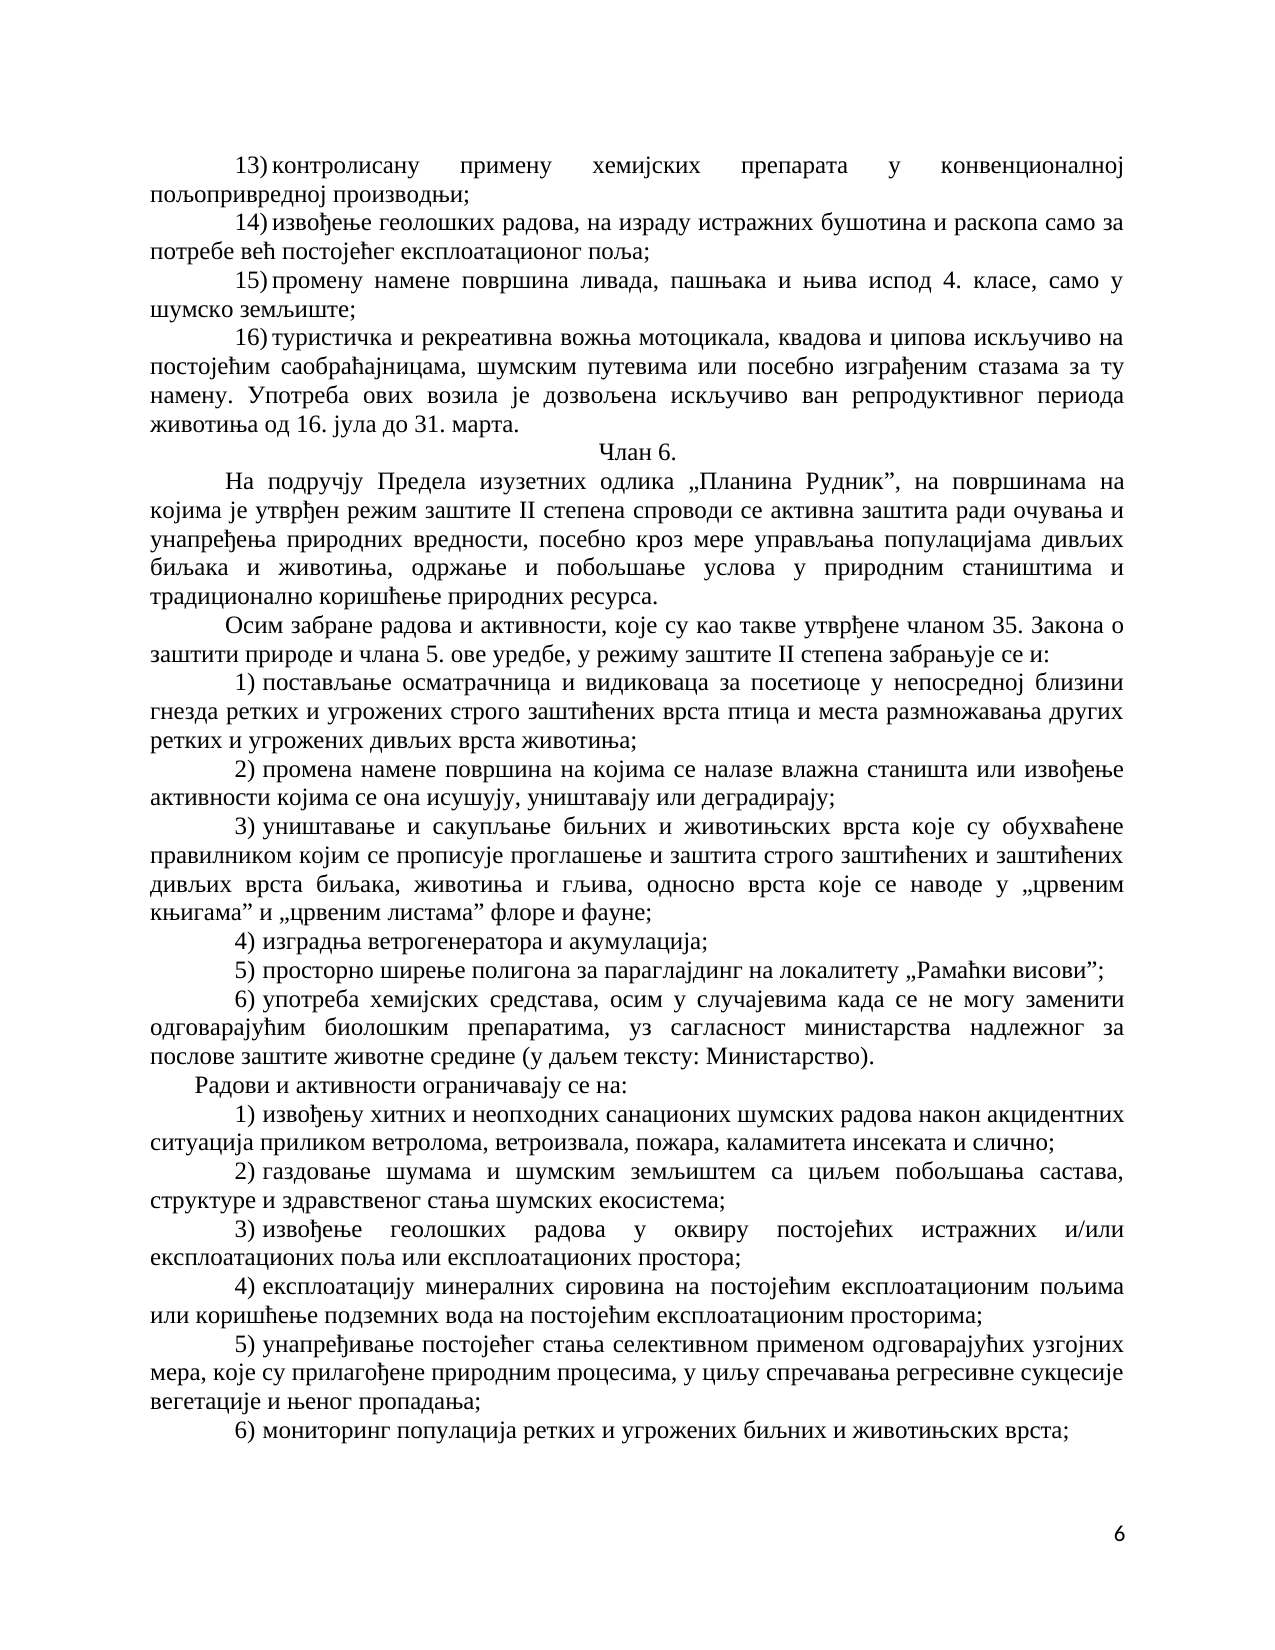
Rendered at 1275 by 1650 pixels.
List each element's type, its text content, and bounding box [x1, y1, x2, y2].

list употреба хемијских средстава, осим у случајевима када се не могу заменити одговарајућим биолошким препаратима, уз сагласност министарства надлежног за послове заштите животне средине (у даљем тексту: Министарство). [150, 984, 1125, 1070]
list контролисану примену хемијских препарата у конвенционалној пољопривредној производњи; [150, 150, 1125, 207]
list постављање осматрачница и видиковаца за посетиоце у непосредној близини гнезда ретких и угрожених строго заштићених врста птица и места размножавања других ретких и угрожених дивљих врста животиња; [150, 667, 1125, 754]
list туристичка и рекреативна вожња мотоцикала, квадова и џипова искључиво на постојећим саобраћајницама, шумским путевима или посебно изграђеним стазама за ту намену. Употреба ових возила је дозвољена искључиво ван репродуктивног периода животиња од 16. јула до 31. марта. [150, 322, 1125, 437]
list извођење геолошких радова у оквиру постојећих истражних и/или експлоатационих поља или експлоатационих простора; [150, 1214, 1125, 1271]
text На подручју Предела изузетних одлика „Планина Рудникˮ, на површинама на којима је утврђен режим заштите II степена спроводи се активна заштита ради очувања и унапређења природних вредности, посебно кроз мере управљања популацијама дивљих биљака и животиња, одржање и побољшање услова у природним стаништима и традиционално коришћење природних ресурса. [150, 466, 1125, 610]
list изградња ветрогенератора и акумулација; [150, 926, 1125, 955]
list газдовање шумама и шумским земљиштем са циљем побољшања састава, структуре и здравственог стања шумских екосистема; [150, 1156, 1125, 1214]
text вегетације и њеног пропадања; [150, 1386, 1125, 1415]
list промену намене површина ливада, пашњака и њива испод 4. класе, само у шумско земљиште; [150, 265, 1125, 322]
list унапређивање постојећег стања селективном применом одговарајућих узгојних мера, које су прилагођене природним процесима, у циљу спречавања регресивне сукцесије [150, 1329, 1125, 1386]
list промена намене површина на којима се налазе влажна станишта или извођење активности којима се она исушују, уништавају или деградирају; [150, 754, 1125, 811]
list извођење геолошких радова, на израду истражних бушотина и раскопа само за потребе већ постојећег експлоатационог поља; [150, 207, 1125, 265]
list уништавање и сакупљање биљних и животињских врста које су обухваћене правилником којим се прописује проглашење и заштита строго заштићених и заштићених дивљих врста биљака, животиња и гљива, односно врста које се наводе у „црвеним књигама” и „црвеним листама” флоре и фауне; [150, 811, 1125, 926]
list просторно ширење полигона за параглајдинг на локалитету „Рамаћки висови”; [150, 955, 1125, 984]
list извођењу хитних и неопходних санационих шумских радова након акцидентних ситуација приликом ветролома, ветроизвала, пожара, каламитета инсеката и слично; [150, 1099, 1125, 1156]
text Члан 6. [150, 437, 1125, 466]
text Радови и активности ограничавају се на: [150, 1070, 1125, 1099]
list мониторинг популација ретких и угрожених биљних и животињских врста; [150, 1415, 1125, 1444]
list експлоатацију минералних сировина на постојећим експлоатационим пољима или коришћење подземних вода на постојећим експлоатационим просторима; [150, 1271, 1125, 1329]
text Осим забране радова и активности, које су као такве утврђене чланом 35. Закона о заштити природе и члана 5. ове уредбе, у режиму заштите IІ степена забрањује се и: [150, 610, 1125, 667]
